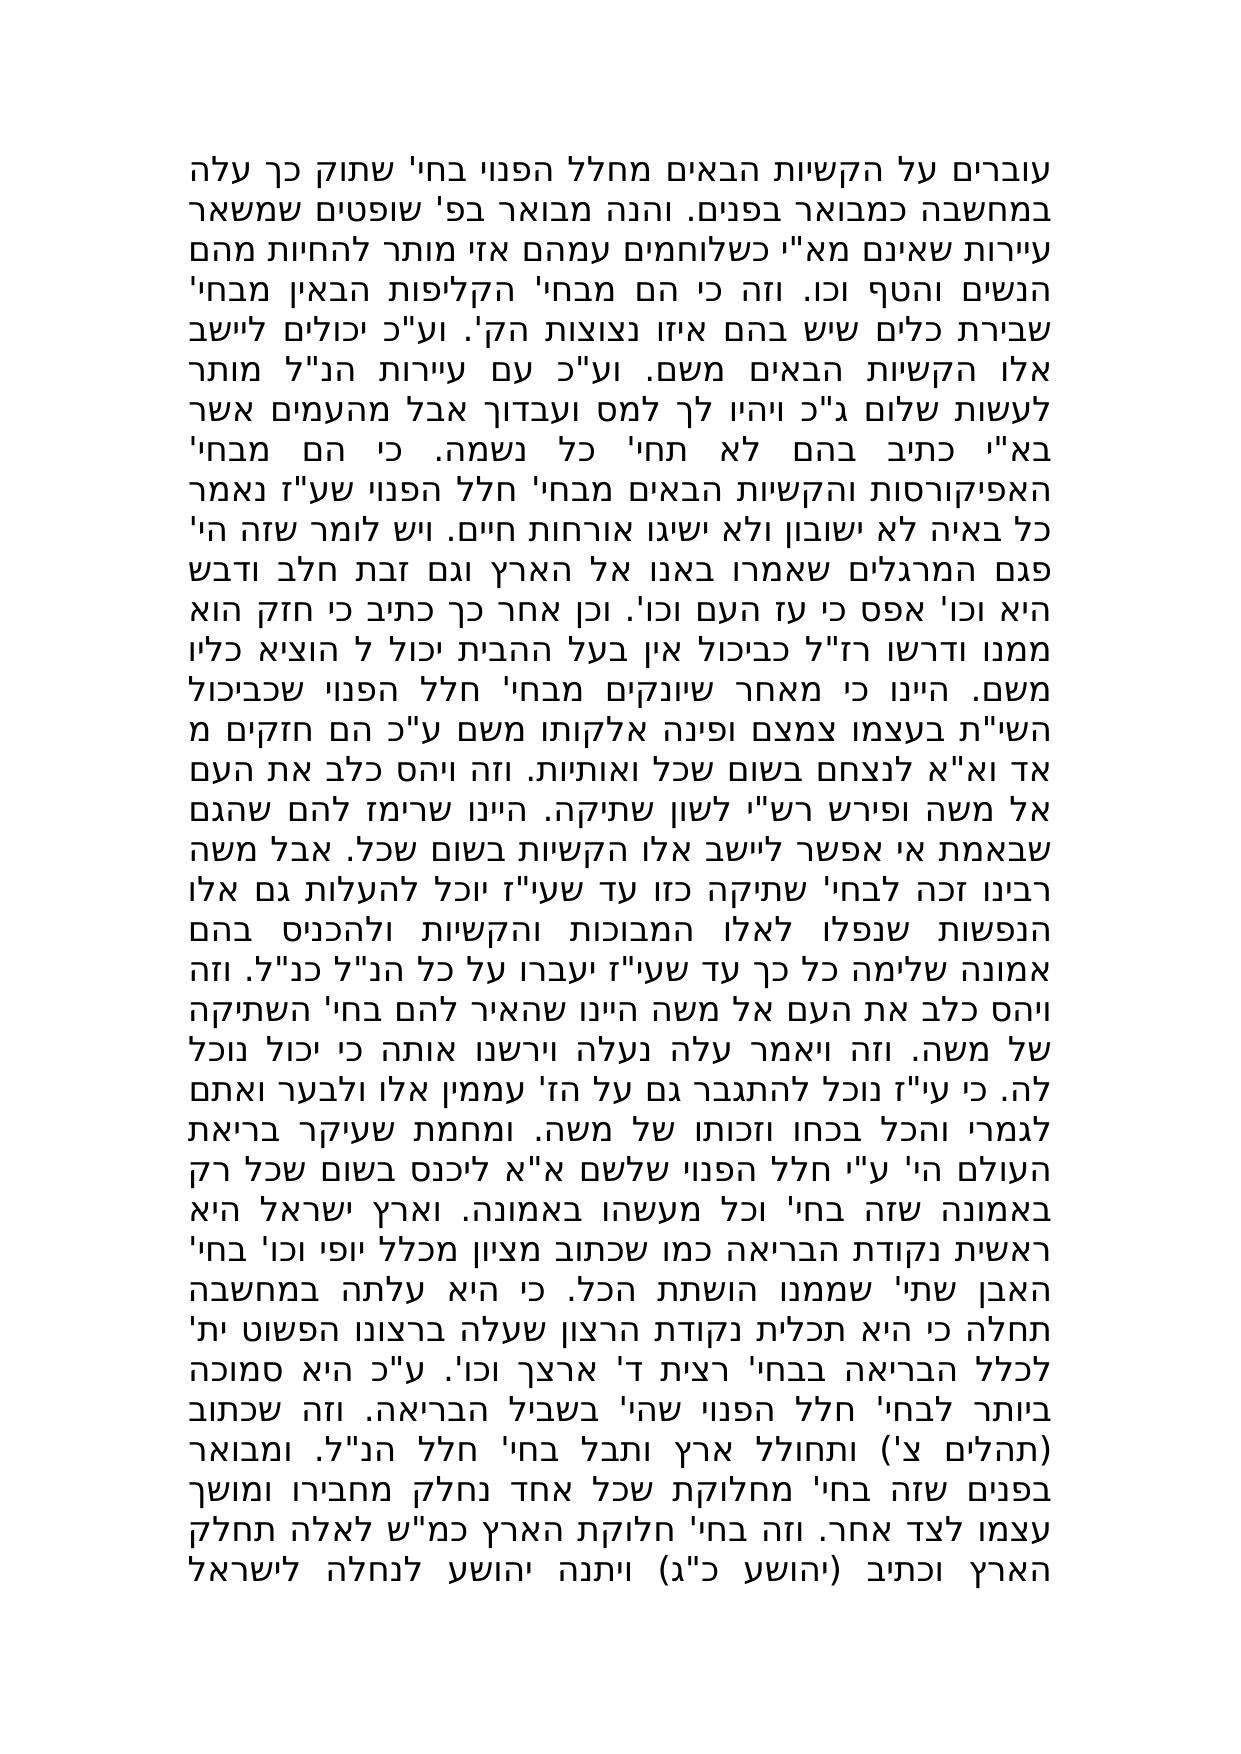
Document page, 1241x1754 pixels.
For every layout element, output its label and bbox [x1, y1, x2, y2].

text [187, 150, 1053, 1590]
